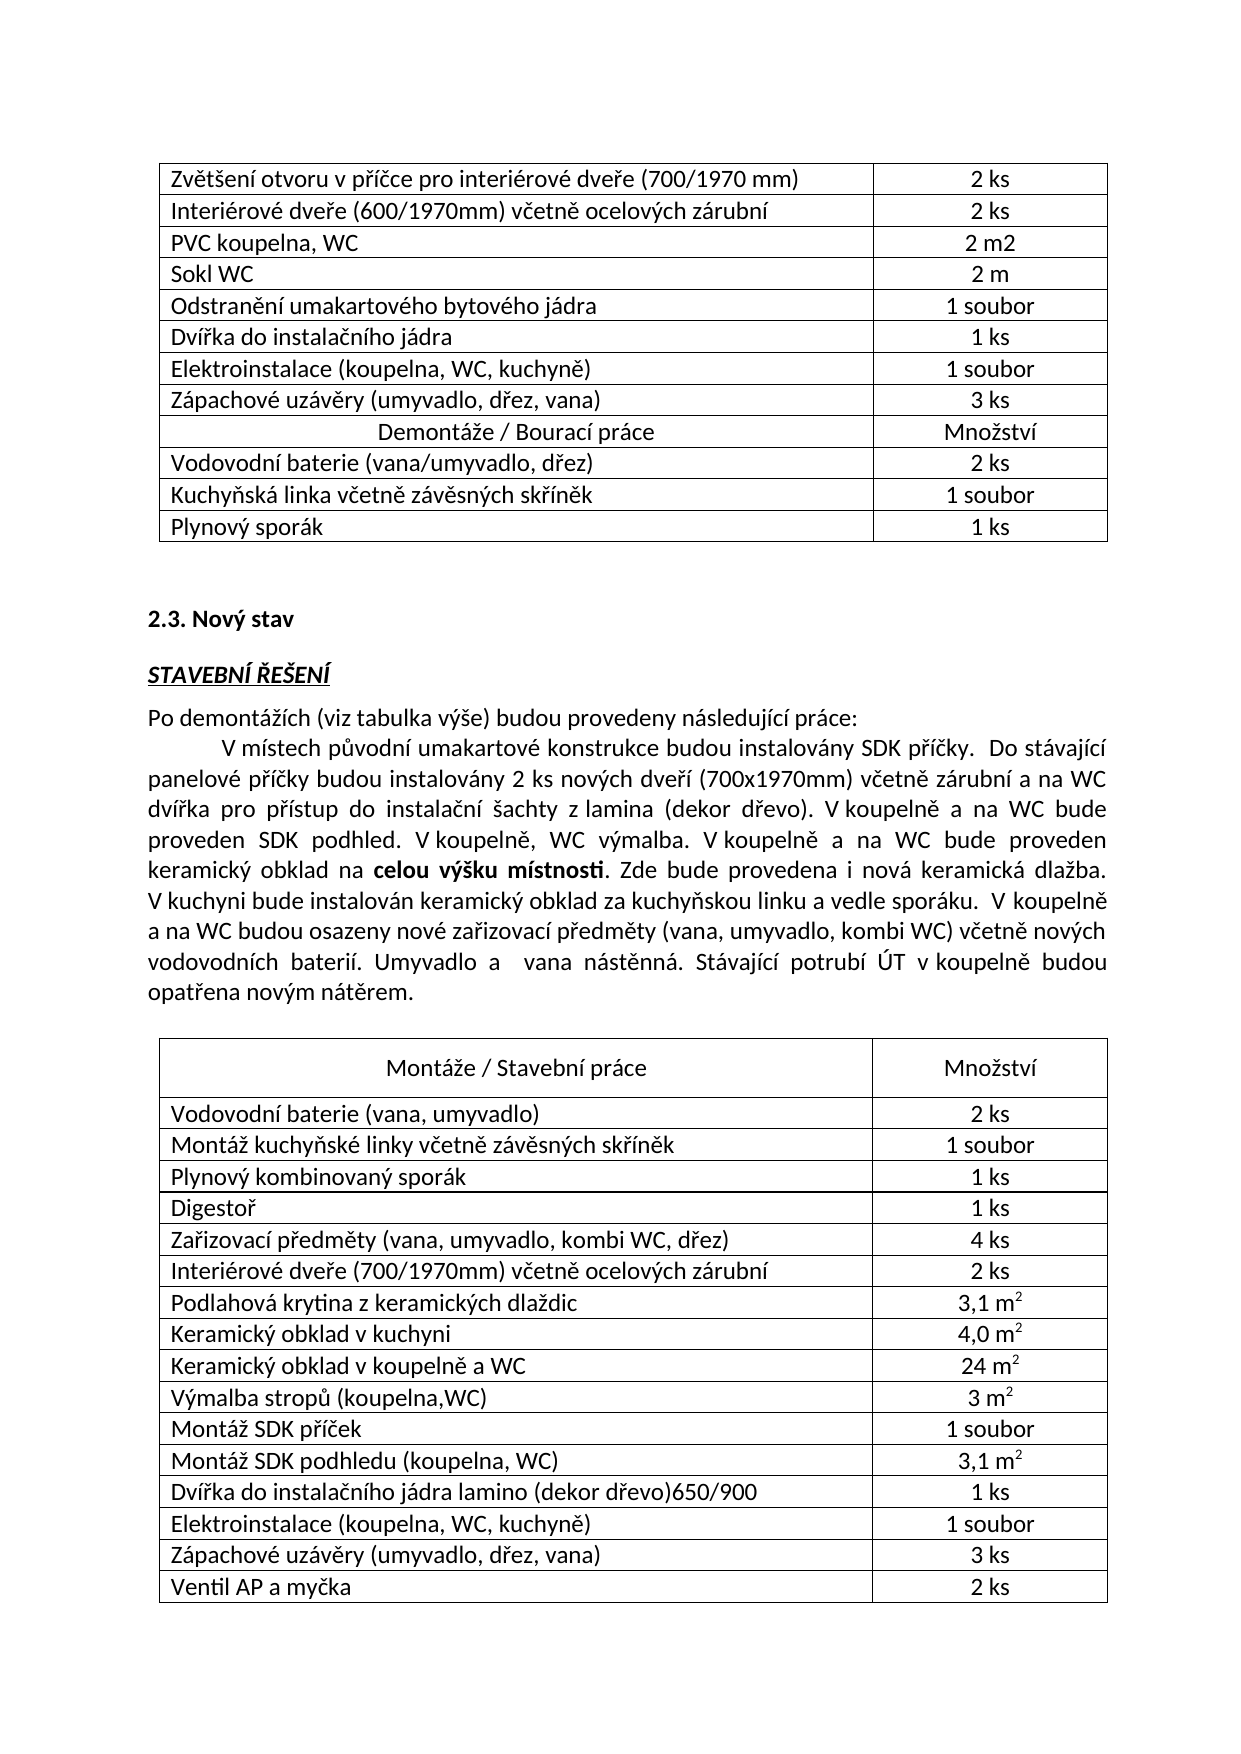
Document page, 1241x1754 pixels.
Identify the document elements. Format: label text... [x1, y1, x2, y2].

table_cell Montáž SDK podhledu (koupelna, WC) [160, 1445, 872, 1475]
table_cell 2 m2 [874, 227, 1107, 257]
table_cell 4 ks [873, 1224, 1107, 1254]
table_cell Zařizovací předměty (vana, umyvadlo, kombi WC, dřez) [160, 1224, 872, 1254]
table_cell Elektroinstalace (koupelna, WC, kuchyně) [160, 1508, 872, 1538]
table_cell 3 ks [873, 1540, 1107, 1570]
table_cell Zápachové uzávěry (umyvadlo, dřez, vana) [160, 1540, 872, 1570]
table_cell 1 ks [874, 321, 1107, 352]
table_cell 1 soubor [873, 1129, 1107, 1160]
table_cell Výmalba stropů (koupelna,WC) [160, 1382, 872, 1412]
table_cell Vodovodní baterie (vana/umyvadlo, dřez) [160, 448, 873, 478]
table_cell 3 ks [874, 385, 1107, 415]
table_cell PVC koupelna, WC [160, 227, 873, 257]
table_cell 1 soubor [874, 353, 1107, 383]
table_cell Dvířka do instalačního jádra lamino (dekor dřevo)650/900 [160, 1476, 872, 1507]
table_cell Dvířka do instalačního jádra [160, 321, 873, 352]
table_cell Montáž kuchyňské linky včetně závěsných skříněk [160, 1129, 872, 1160]
table_cell 1 ks [874, 511, 1107, 541]
table_cell Plynový sporák [160, 511, 873, 541]
table_cell Odstranění umakartového bytového jádra [160, 290, 873, 320]
table_cell 2 ks [873, 1571, 1107, 1602]
table_cell Demontáže / Bourací práce [160, 416, 873, 447]
table_cell 4,0 m2 [873, 1319, 1107, 1349]
table_cell Podlahová krytina z keramických dlaždic [160, 1287, 872, 1318]
table_cell Montáž SDK příček [160, 1413, 872, 1444]
table_cell Množství [874, 416, 1107, 447]
table_cell Digestoř [160, 1193, 872, 1223]
text 2.3. Nový stav [148, 603, 1107, 634]
table_cell 3,1 m2 [873, 1287, 1107, 1318]
text V místech původní umakartové konstrukce budou instalovány SDK příčky. Do stávající panelové příčky budou instalovány 2 ks nových dveří (700x1970mm) včetně zárubní a na WC dvířka pro přístup do instalační šachty z lamina (dekor dřevo). V koupelně a na WC bude proveden SDK podhled. V koupelně, WC výmalba. V koupelně a na WC bude proveden keramický obklad na celou výšku místnosti. Zde bude provedena i nová keramická dlažba. V kuchyni bude instalován keramický obklad za kuchyňskou linku a vedle sporáku. V koupelně a na WC budou osazeny nové zařizovací předměty (vana, umyvadlo, kombi WC) včetně nových vodovodních baterií. Umyvadlo a vana nástěnná. Stávající potrubí ÚT v koupelně budou opatřena novým nátěrem. [148, 732, 1107, 1007]
table_cell 2 m [874, 258, 1107, 289]
table_cell Vodovodní baterie (vana, umyvadlo) [160, 1098, 872, 1128]
table_cell Keramický obklad v kuchyni [160, 1319, 872, 1349]
table_cell Kuchyňská linka včetně závěsných skříněk [160, 479, 873, 510]
table_cell 24 m2 [873, 1350, 1107, 1381]
table_cell Ventil AP a myčka [160, 1571, 872, 1602]
table_cell 3,1 m2 [873, 1445, 1107, 1475]
table_cell 1 soubor [873, 1508, 1107, 1538]
table_cell 1 soubor [873, 1413, 1107, 1444]
table_header Množství [873, 1039, 1107, 1097]
table_cell Sokl WC [160, 258, 873, 289]
table_cell 2 ks [873, 1256, 1107, 1286]
table_cell 1 ks [873, 1476, 1107, 1507]
table_cell 1 soubor [874, 479, 1107, 510]
table_cell Keramický obklad v koupelně a WC [160, 1350, 872, 1381]
table_cell Interiérové dveře (600/1970mm) včetně ocelových zárubní [160, 195, 873, 226]
table_cell Zápachové uzávěry (umyvadlo, dřez, vana) [160, 385, 873, 415]
table_cell 2 ks [874, 448, 1107, 478]
table_cell 2 ks [874, 164, 1107, 194]
table_cell Zvětšení otvoru v příčce pro interiérové dveře (700/1970 mm) [160, 164, 873, 194]
table_cell 3 m2 [873, 1382, 1107, 1412]
text STAVEBNÍ ŘEŠENÍ [148, 659, 1107, 689]
table_cell Plynový kombinovaný sporák [160, 1161, 872, 1191]
text Po demontážích (viz tabulka výše) budou provedeny následující práce: [148, 702, 1107, 732]
table_cell 2 ks [874, 195, 1107, 226]
table_cell 1 soubor [874, 290, 1107, 320]
table_cell Interiérové dveře (700/1970mm) včetně ocelových zárubní [160, 1256, 872, 1286]
table_cell 1 ks [873, 1193, 1107, 1223]
table_cell 2 ks [873, 1098, 1107, 1128]
table_cell 1 ks [873, 1161, 1107, 1191]
table_cell Elektroinstalace (koupelna, WC, kuchyně) [160, 353, 873, 383]
table_header Montáže / Stavební práce [160, 1039, 872, 1097]
